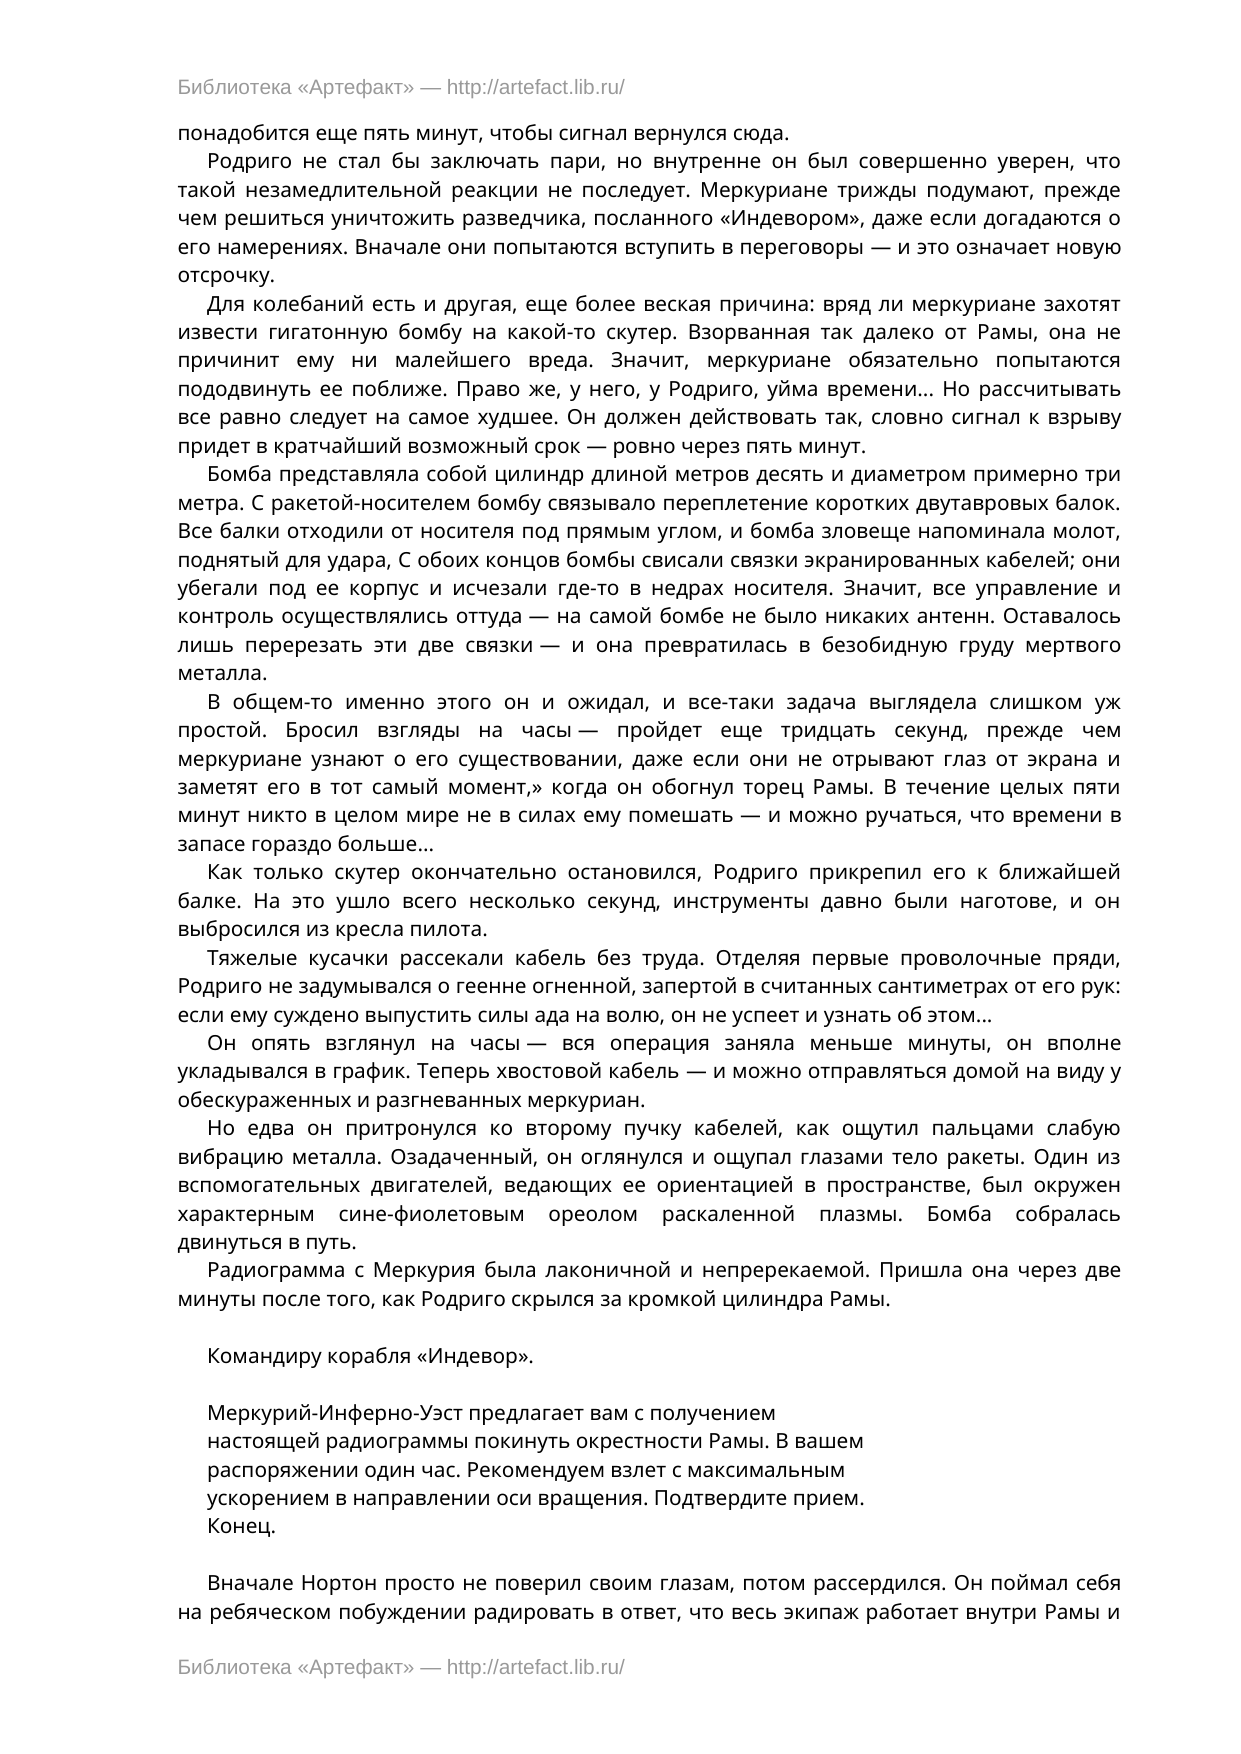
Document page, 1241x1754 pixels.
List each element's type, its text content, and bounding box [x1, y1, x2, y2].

text Но едва он притронулся ко второму пучку кабелей, как ощутил пальцами слабую вибрацию металла. Озадаченный, он оглянулся и ощупал глазами тело ракеты. Один из вспомогательных двигателей, ведающих ее ориентацией в пространстве, был окружен характерным сине-фиолетовым ореолом раскаленной плазмы. Бомба собралась двинуться в путь. [177, 1113, 1122, 1256]
text распоряжении один час. Рекомендуем взлет с максимальным [177, 1455, 1122, 1483]
text Как только скутер окончательно остановился, Родриго прикрепил его к ближайшей балке. На это ушло всего несколько секунд, инструменты давно были наготове, и он выбросился из кресла пилота. [177, 857, 1122, 943]
text В общем-то именно этого он и ожидал, и все-таки задача выглядела слишком уж простой. Бросил взгляды на часы — пройдет еще тридцать секунд, прежде чем меркуриане узнают о его существовании, даже если они не отрывают глаз от экрана и заметят его в тот самый момент,» когда он обогнул торец Рамы. В течение целых пяти минут никто в целом мире не в силах ему помешать — и можно ручаться, что времени в запасе гораздо больше... [177, 687, 1122, 857]
text Тяжелые кусачки рассекали кабель без труда. Отделяя первые проволочные пряди, Родриго не задумывался о геенне огненной, запертой в считанных сантиметрах от его рук: если ему суждено выпустить силы ада на волю, он не успеет и узнать об этом... [177, 943, 1122, 1028]
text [177, 1568, 1122, 1625]
text настоящей радиограммы покинуть окрестности Рамы. В вашем [177, 1426, 1122, 1455]
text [177, 118, 1122, 147]
text Родриго не стал бы заключать пари, но внутренне он был совершенно уверен, что такой незамедлительной реакции не последует. Меркуриане трижды подумают, прежде чем решиться уничтожить разведчика, посланного «Индевором», даже если догадаются о его намерениях. Вначале они попытаются вступить в переговоры — и это означает новую отсрочку. [177, 147, 1122, 289]
text Командиру корабля «Индевор». [177, 1341, 1122, 1369]
text ускорением в направлении оси вращения. Подтвердите прием. [177, 1483, 1122, 1512]
text Конец. [177, 1512, 1122, 1540]
text Меркурий-Инферно-Уэст предлагает вам с получением [177, 1398, 1122, 1426]
text Для колебаний есть и другая, еще более веская причина: вряд ли меркуриане захотят извести гигатонную бомбу на какой-то скутер. Взорванная так далеко от Рамы, она не причинит ему ни малейшего вреда. Значит, меркуриане обязательно попытаются пододвинуть ее поближе. Право же, у него, у Родриго, уйма времени... Но рассчитывать все равно следует на самое худшее. Он должен действовать так, словно сигнал к взрыву придет в кратчайший возможный срок — ровно через пять минут. [177, 289, 1122, 459]
text Радиограмма с Меркурия была лаконичной и непререкаемой. Пришла она через две минуты после того, как Родриго скрылся за кромкой цилиндра Рамы. [177, 1256, 1122, 1312]
text Бомба представляла собой цилиндр длиной метров десять и диаметром примерно три метра. С ракетой-носителем бомбу связывало переплетение коротких двутавровых балок. Все балки отходили от носителя под прямым углом, и бомба зловеще напоминала молот, поднятый для удара, С обоих концов бомбы свисали связки экранированных кабелей; они убегали под ее корпус и исчезали где-то в недрах носителя. Значит, все управление и контроль осуществлялись оттуда — на самой бомбе не было никаких антенн. Оставалось лишь перерезать эти две связки — и она превратилась в безобидную груду мертвого металла. [177, 459, 1122, 687]
text Он опять взглянул на часы — вся операция заняла меньше минуты, он вполне укладывался в график. Теперь хвостовой кабель — и можно отправляться домой на виду у обескураженных и разгневанных меркуриан. [177, 1028, 1122, 1113]
